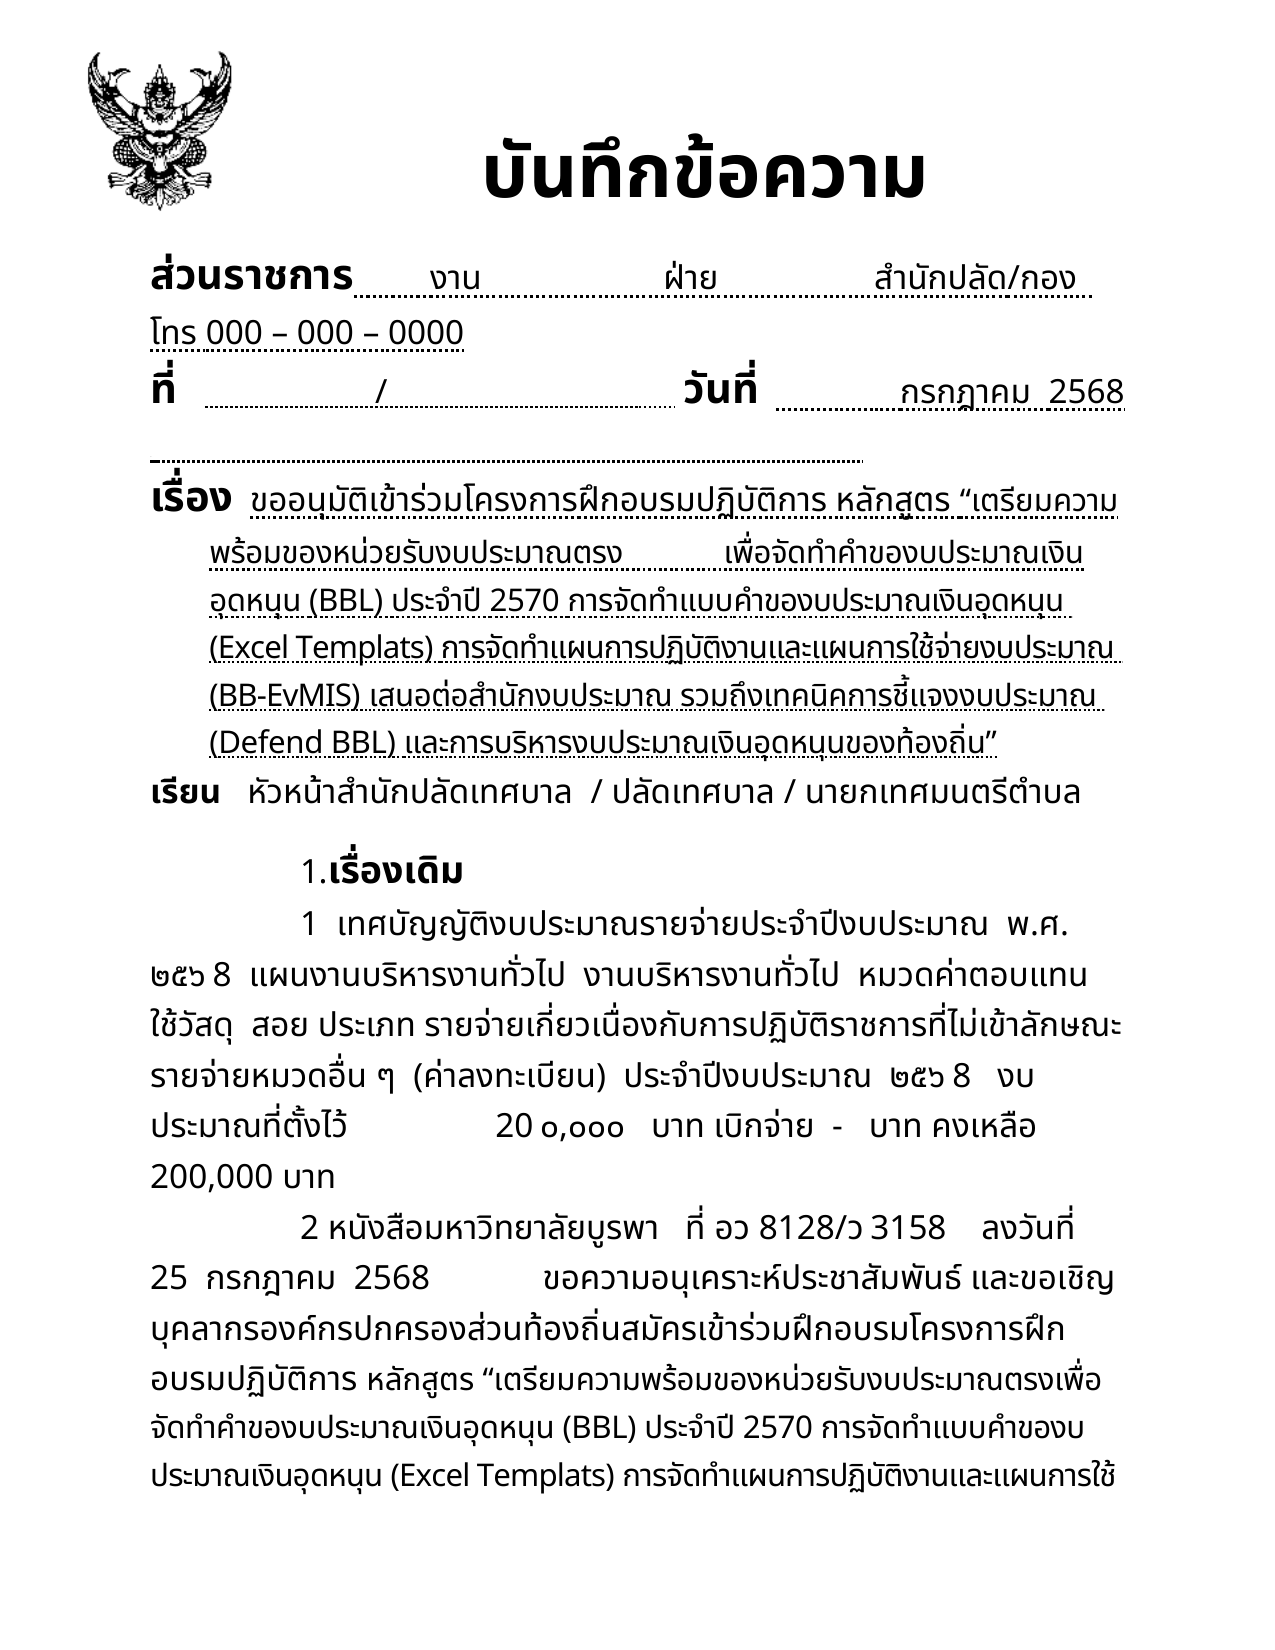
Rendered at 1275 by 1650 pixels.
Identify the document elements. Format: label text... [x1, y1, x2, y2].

text บันทึกข้อความ [150, 118, 1125, 231]
text ที่ / วันที่ กรกฎาคม 2568 … [150, 359, 1125, 467]
picture [79, 46, 238, 215]
text 1.เรื่องเดิม [150, 843, 1125, 900]
text ส่วนราชการ งาน ฝ่าย สำนักปลัด/กอง โทร 000 – 000 – 0000 [150, 246, 1125, 359]
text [150, 1203, 1125, 1501]
text เรียน หัวหน้าสำนักปลัดเทศบาล / ปลัดเทศบาล / นายกเทศมนตรีตำบล [150, 768, 1125, 818]
text 1 เทศบัญญัติงบประมาณรายจ่ายประจำปีงบประมาณ พ.ศ. ๒๕๖8 แผนงานบริหารงานทั่วไป งานบริหารงานทั่วไป หมวดค่าตอบแทน ใช้วัสดุ สอย ประเภท รายจ่ายเกี่ยวเนื่องกับการปฏิบัติราชการที่ไม่เข้าลักษณะรายจ่ายหมวดอื่น ๆ (ค่าลงทะเบียน) ประจำปีงบประมาณ ๒๕๖8 งบประมาณที่ตั้งไว้ 20๐,๐๐๐ บาท เบิกจ่าย - บาท คงเหลือ 200,000 บาท [150, 900, 1125, 1203]
text เรื่อง ขออนุมัติเข้าร่วมโครงการฝึกอบรมปฏิบัติการ หลักสูตร “เตรียมความพร้อมของหน่วยรับงบประมาณตรง เพื่อจัดทำคำของบประมาณเงินอุดหนุน (BBL) ประจำปี 2570 การจัดทำแบบคำของบประมาณเงินอุดหนุน (Excel Templats) การจัดทำแผนการปฏิบัติงานและแผนการใช้จ่ายงบประมาณ (BB-EvMIS) เสนอต่อสำนักงบประมาณ รวมถึงเทคนิคการชี้แจงงบประมาณ (Defend BBL) และการบริหารงบประมาณเงินอุดหนุนของท้องถิ่น” [150, 467, 1125, 768]
